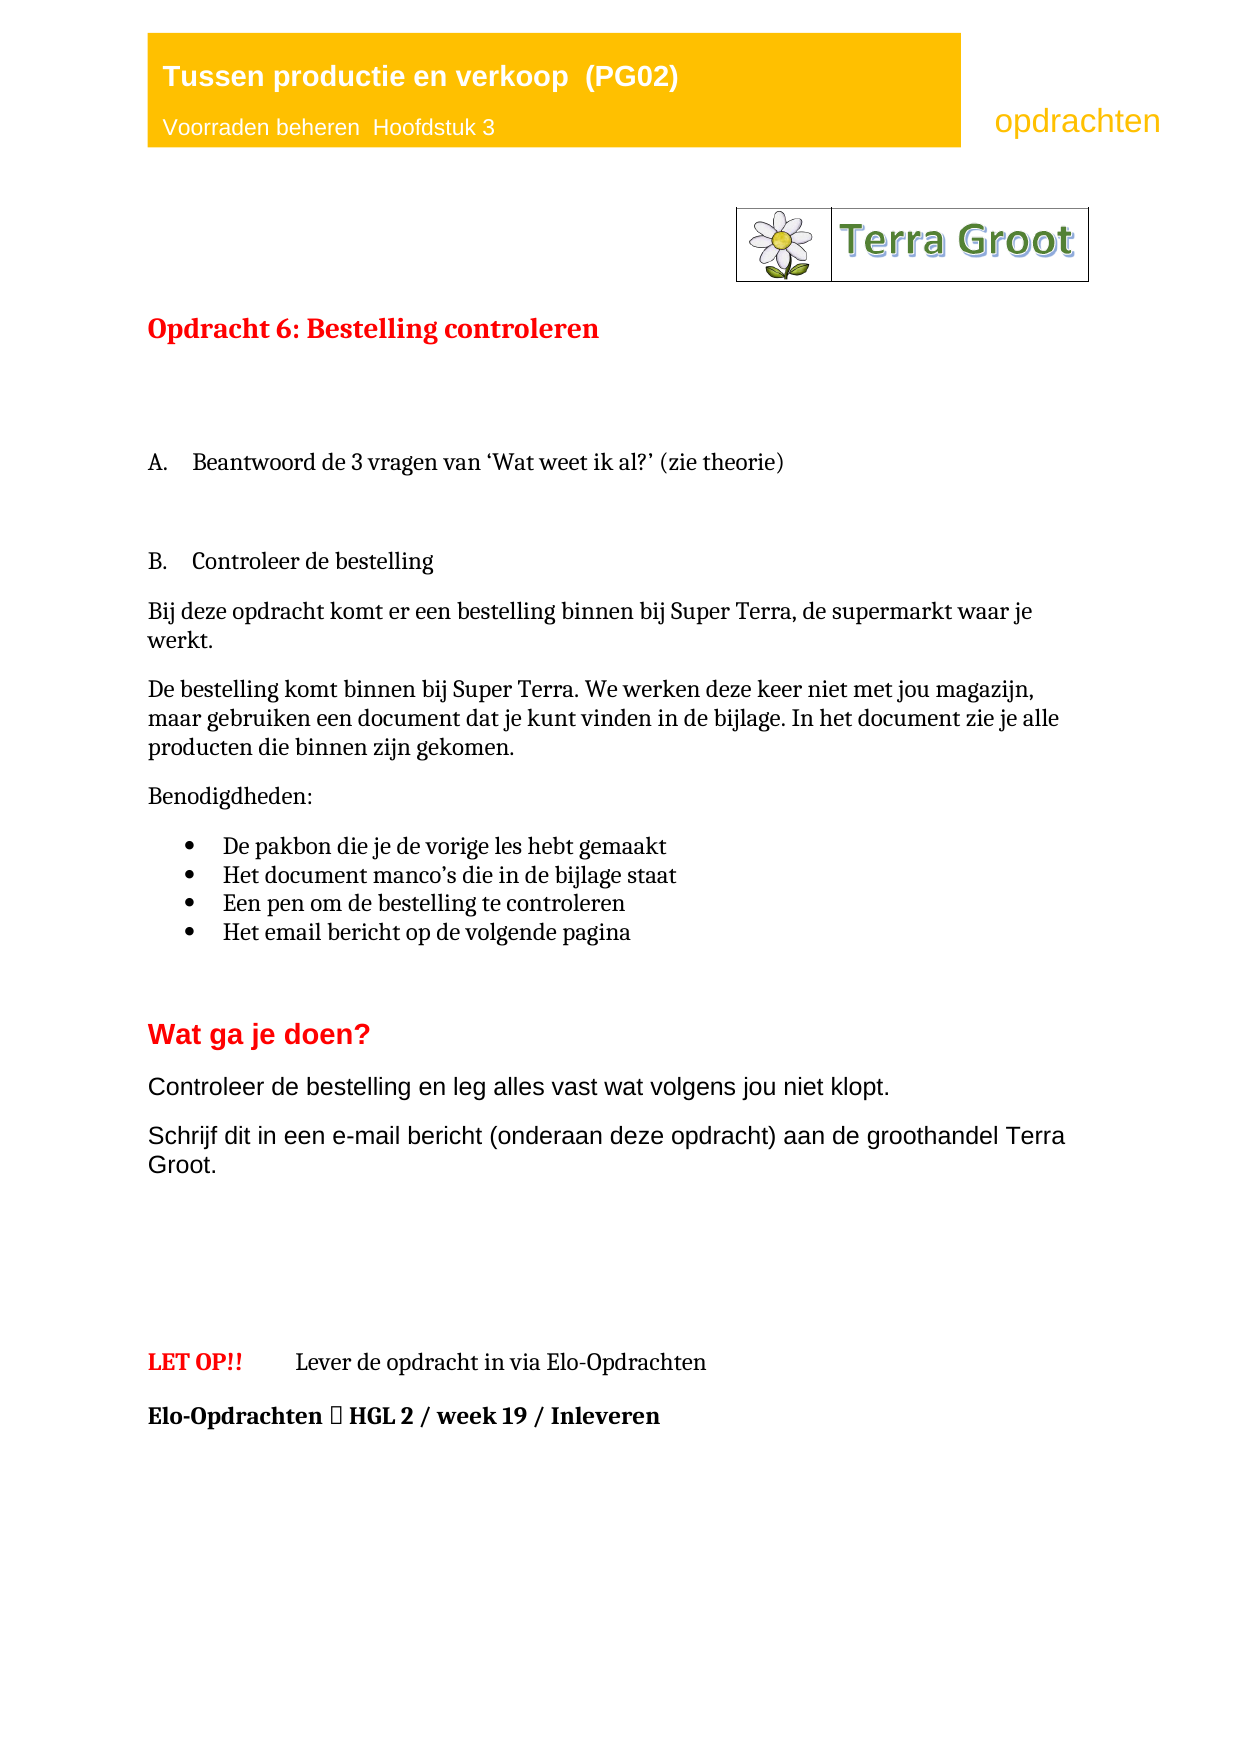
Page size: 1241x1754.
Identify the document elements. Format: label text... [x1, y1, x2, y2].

text Benodigdheden: [148, 782, 1093, 811]
picture [723, 198, 1104, 287]
list Een pen om de bestelling te controleren [185, 889, 1093, 918]
list Het email bericht op de volgende pagina [185, 918, 1093, 947]
text Controleer de bestelling en leg alles vast wat volgens jou niet klopt. [148, 1072, 1093, 1100]
list De pakbon die je de vorige les hebt gemaakt [185, 832, 1093, 861]
text LET OP!! Lever de opdracht in via Elo-Opdrachten [148, 1348, 1093, 1377]
list Het document manco’s die in de bijlage staat [185, 861, 1093, 889]
text Schrijf dit in een e-mail bericht (onderaan deze opdracht) aan de groothandel Terra Groot. [148, 1121, 1093, 1179]
text De bestelling komt binnen bij Super Terra. We werken deze keer niet met jou magazijn, maar gebruiken een document dat je kunt vinden in de bijlage. In het document zie je alle producten die binnen zijn gekomen. [148, 675, 1093, 761]
list Controleer de bestelling [148, 547, 1093, 576]
subtitle Opdracht 6: Bestelling controleren [148, 313, 1093, 346]
list Beantwoord de 3 vragen van ‘Wat weet ik al?’ (zie theorie) [148, 448, 1093, 477]
text Elo-Opdrachten  HGL 2 / week 19 / Inleveren [148, 1398, 1093, 1432]
text Wat ga je doen? [148, 1017, 1093, 1051]
text Bij deze opdracht komt er een bestelling binnen bij Super Terra, de supermarkt waar je werkt. [148, 597, 1093, 654]
